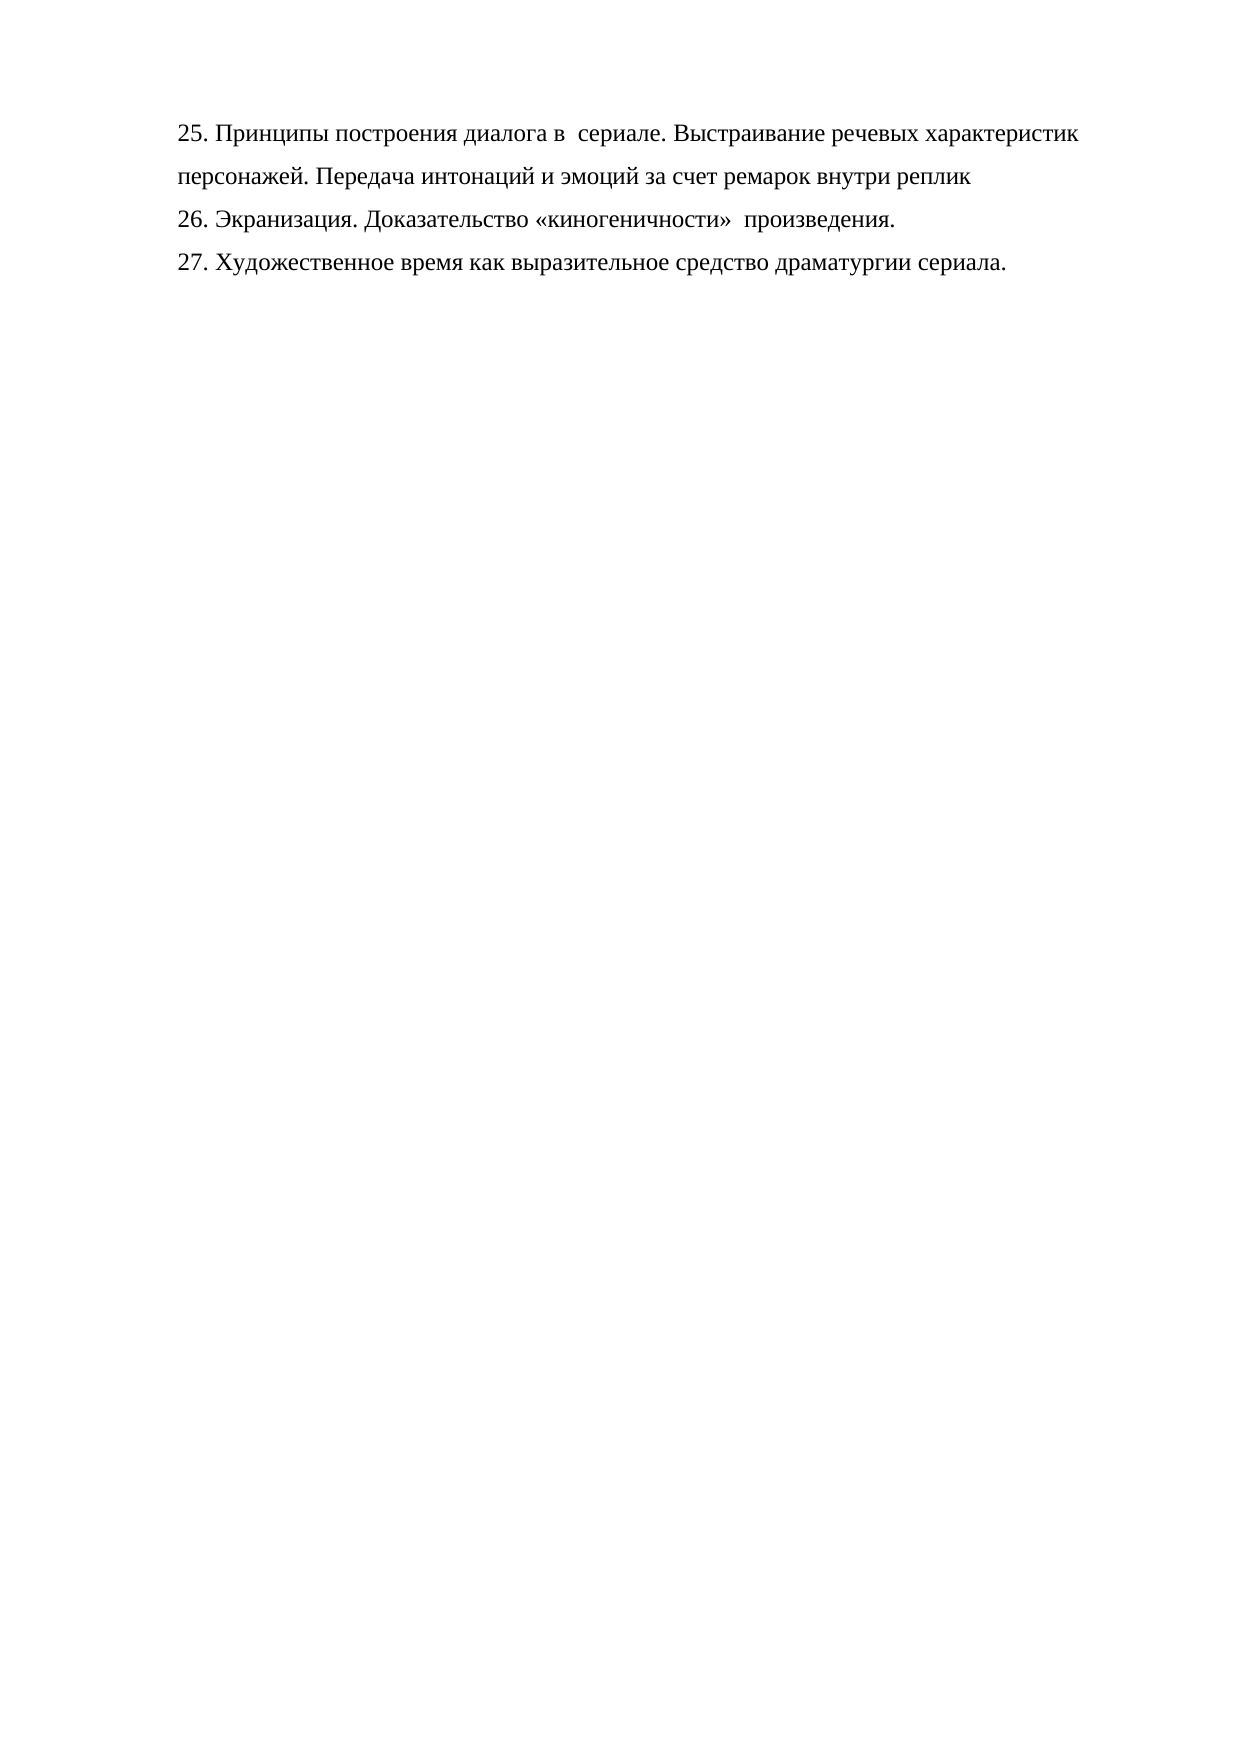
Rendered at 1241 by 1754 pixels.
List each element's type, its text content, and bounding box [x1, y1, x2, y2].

text 26. Экранизация. Доказательство «киногеничности» произведения. [177, 204, 1118, 233]
text 27. Художественное время как выразительное средство драматургии сериала. [177, 247, 1118, 276]
text 25. Принципы построения диалога в сериале. Выстраивание речевых характеристик персонажей. Передача интонаций и эмоций за счет ремарок внутри реплик [177, 118, 1118, 190]
